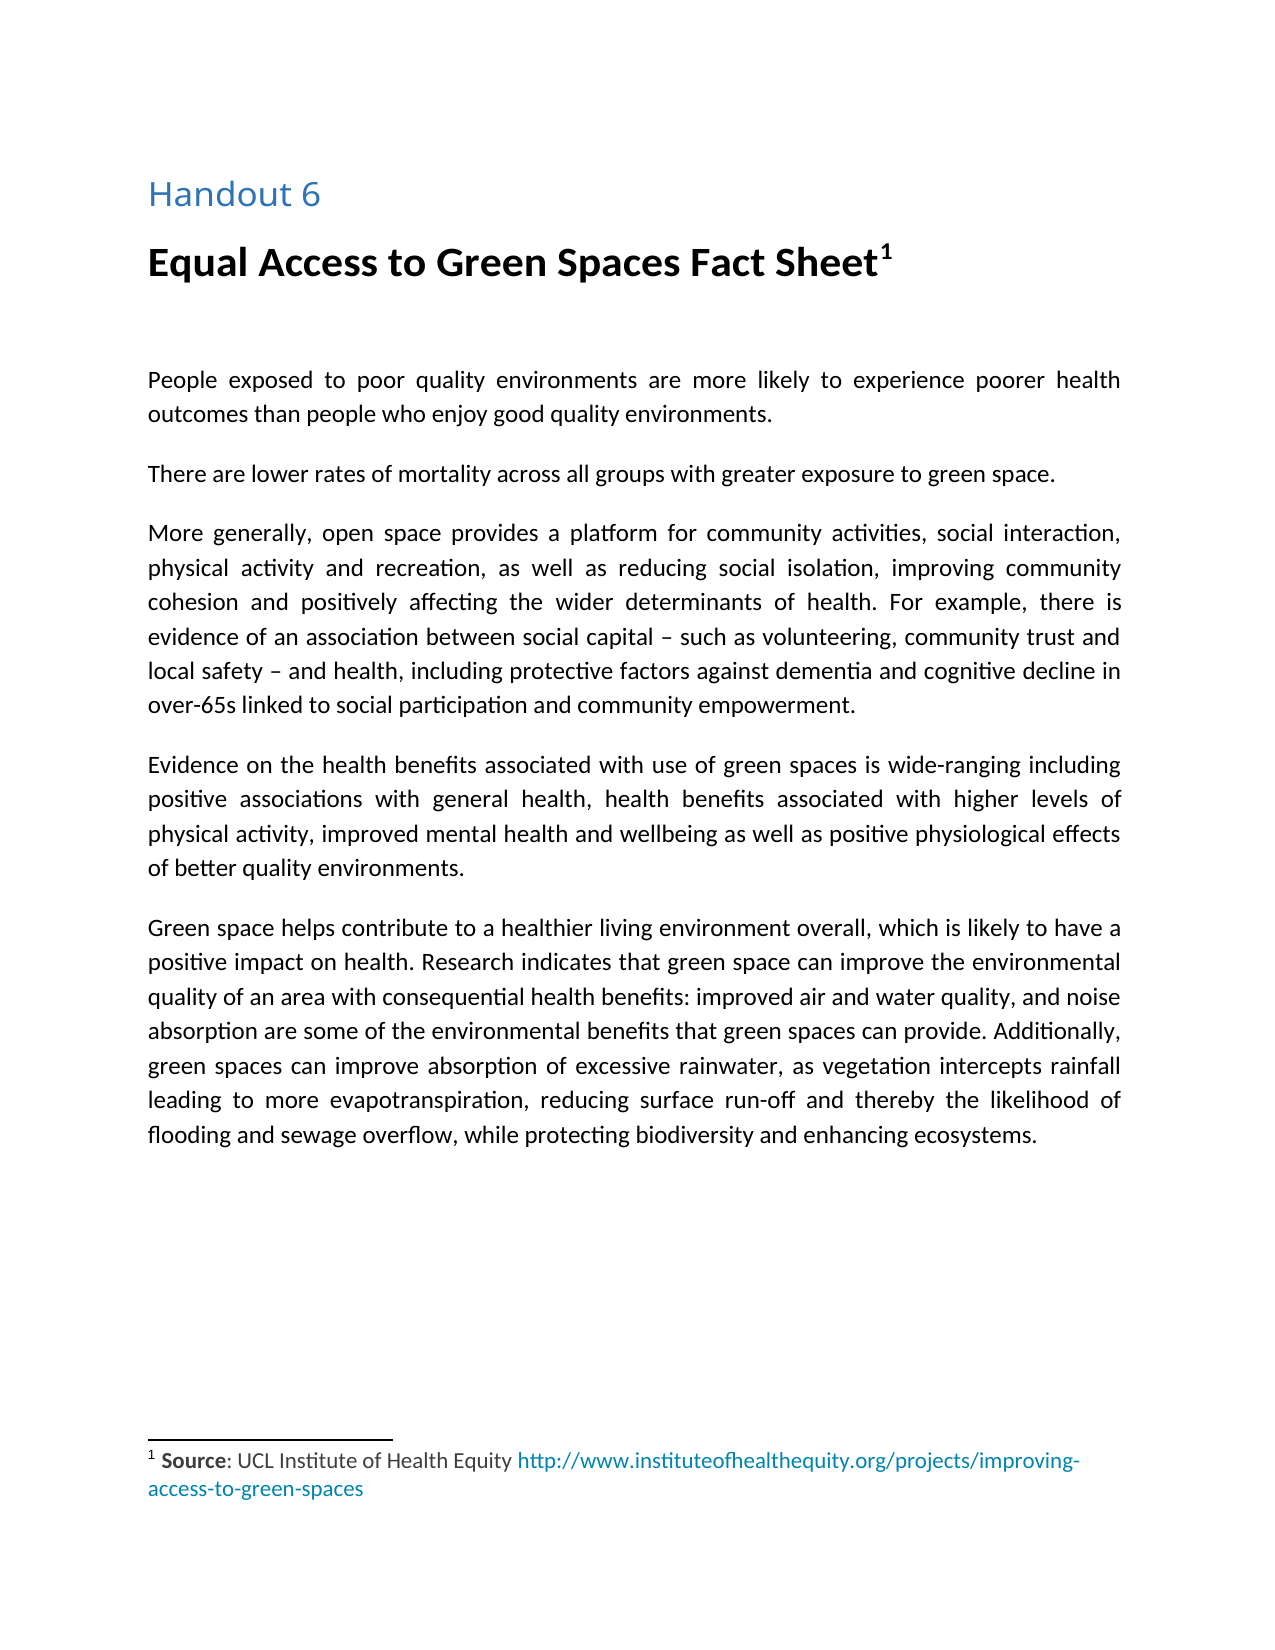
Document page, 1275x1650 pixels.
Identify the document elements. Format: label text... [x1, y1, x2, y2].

text Handout 6 [148, 171, 1127, 216]
text People exposed to poor quality environments are more likely to experience poorer health outcomes than people who enjoy good quality environments. [148, 364, 1123, 429]
text Green space helps contribute to a healthier living environment overall, which is likely to have a positive impact on health. Research indicates that green space can improve the environmental quality of an area with consequential health benefits: improved air and water quality, and noise absorption are some of the environmental benefits that green spaces can provide. Additionally, green spaces can improve absorption of excessive rainwater, as vegetation intercepts rainfall leading to more evapotranspiration, reducing surface run-off and thereby the likelihood of flooding and sewage overflow, while protecting biodiversity and enhancing ecosystems. [148, 912, 1123, 1149]
text Equal Access to Green Spaces Fact Sheet [148, 236, 1127, 287]
text More generally, open space provides a platform for community activities, social interaction, physical activity and recreation, as well as reducing social isolation, improving community cohesion and positively affecting the wider determinants of health. For example, there is evidence of an association between social capital – such as volunteering, community trust and local safety – and health, including protective factors against dementia and cognitive decline in over-65s linked to social participation and community empowerment. [148, 517, 1123, 720]
text Evidence on the health benefits associated with use of green spaces is wide-ranging including positive associations with general health, health benefits associated with higher levels of physical activity, improved mental health and wellbeing as well as positive physiological effects of better quality environments. [148, 749, 1123, 883]
text There are lower rates of mortality across all groups with greater exposure to green space. [148, 458, 1123, 488]
